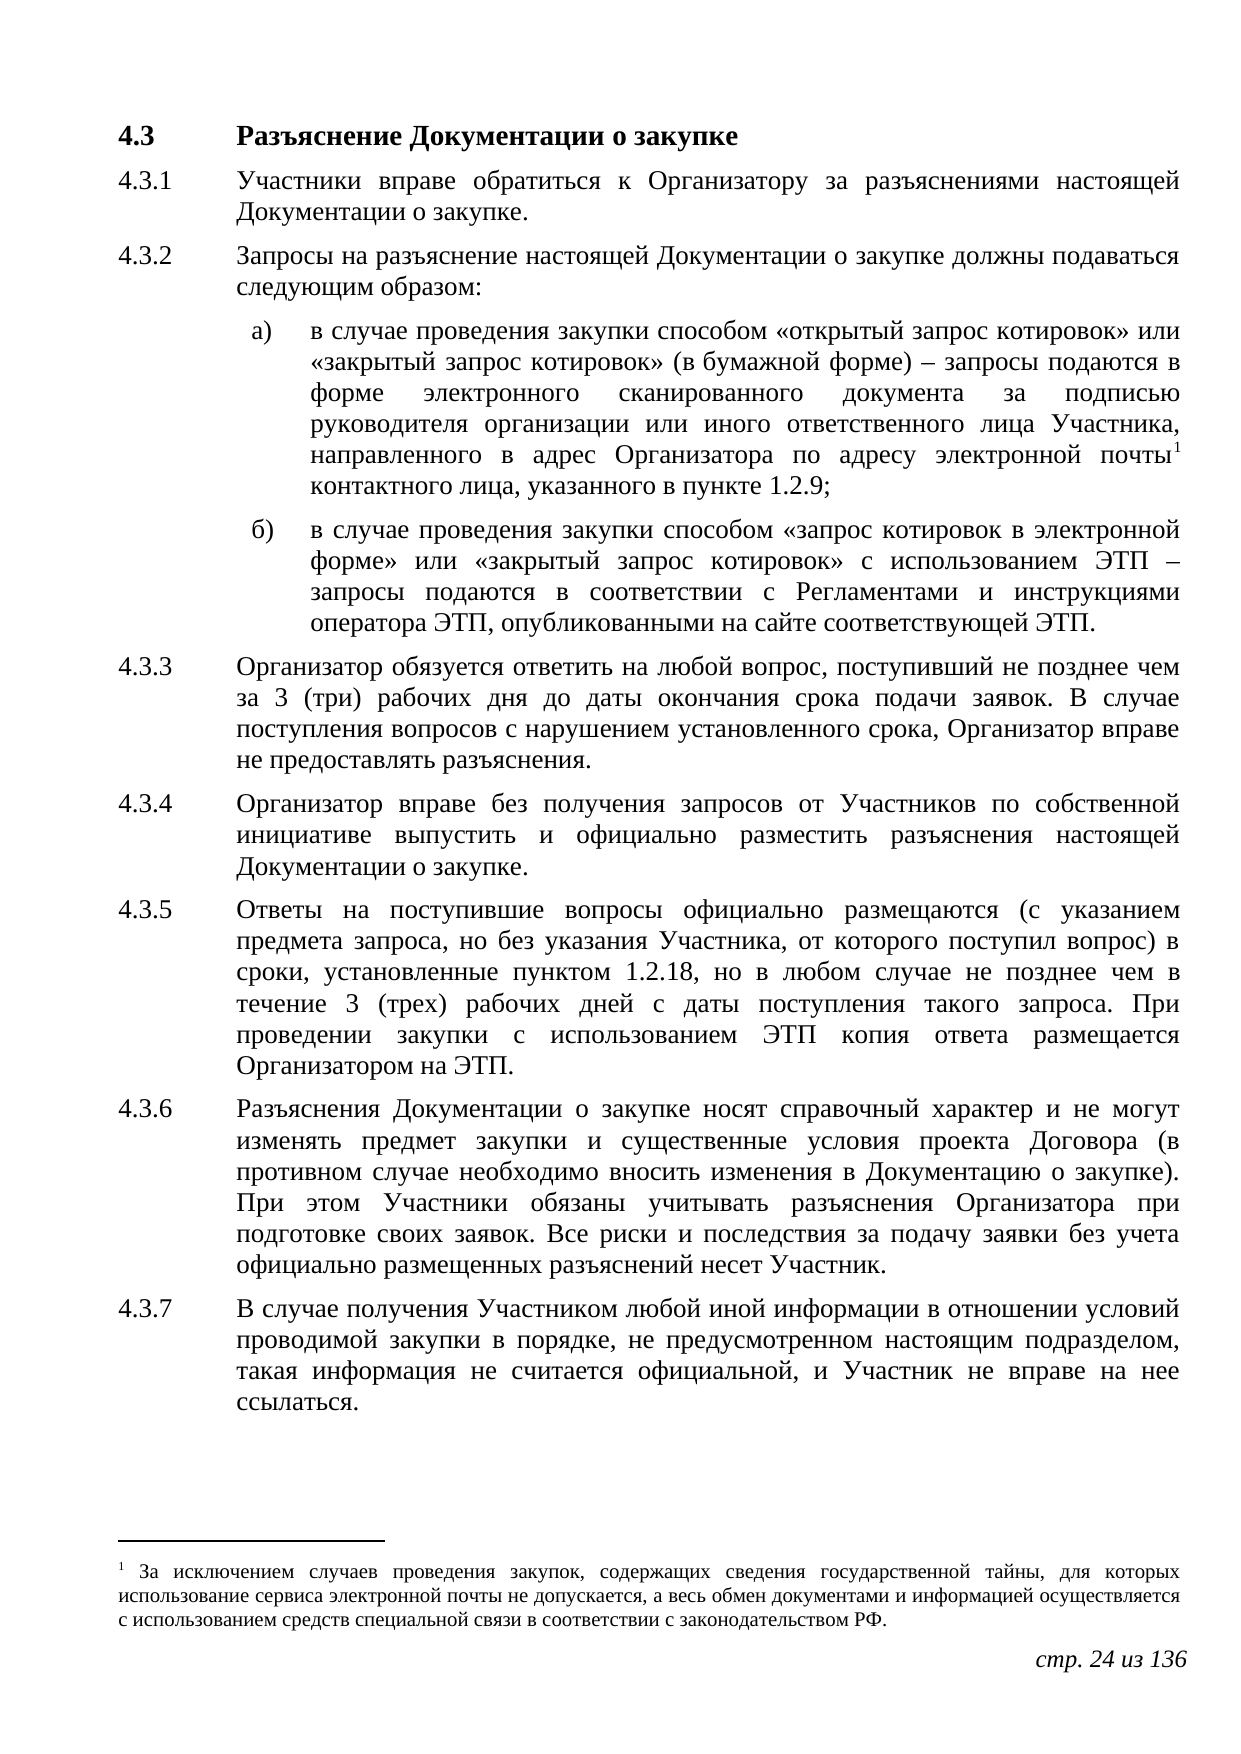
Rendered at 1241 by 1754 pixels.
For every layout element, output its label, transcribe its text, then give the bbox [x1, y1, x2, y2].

text в случае проведения закупки способом «открытый запрос котировок» или «закрытый запрос котировок» (в бумажной форме) – запросы подаются в форме электронного сканированного документа за подписью руководителя организации или иного ответственного лица Участника, направленного в адрес Организатора по адресу электронной почты контактного лица, указанного в пункте 1.2.9; [251, 314, 1181, 501]
text Участники вправе обратиться к Организатору за разъяснениями настоящей Документации о закупке. [118, 164, 1181, 226]
text Запросы на разъяснение настоящей Документации о закупке должны подаваться следующим образом: [118, 239, 1181, 301]
text Организатор обязуется ответить на любой вопрос, поступивший не позднее чем за 3 (три) рабочих дня до даты окончания срока подачи заявок. В случае поступления вопросов с нарушением установленного срока, Организатор вправе не предоставлять разъяснения. [118, 650, 1181, 775]
subtitle Разъяснение Документации о закупке [118, 118, 1181, 152]
text Организатор вправе без получения запросов от Участников по собственной инициативе выпустить и официально разместить разъяснения настоящей Документации о закупке. [118, 787, 1181, 881]
text В случае получения Участником любой иной информации в отношении условий проводимой закупки в порядке, не предусмотренном настоящим подразделом, такая информация не считается официальной, и Участник не вправе на нее ссылаться. [118, 1292, 1181, 1417]
text в случае проведения закупки способом «запрос котировок в электронной форме» или «закрытый запрос котировок» с использованием ЭТП – запросы подаются в соответствии с Регламентами и инструкциями оператора ЭТП, опубликованными на сайте соответствующей ЭТП. [251, 513, 1181, 638]
text Ответы на поступившие вопросы официально размещаются (с указанием предмета запроса, но без указания Участника, от которого поступил вопрос) в сроки, установленные пунктом 1.2.18, но в любом случае не позднее чем в течение 3 (трех) рабочих дней с даты поступления такого запроса. При проведении закупки с использованием ЭТП копия ответа размещается Организатором на ЭТП. [118, 893, 1181, 1080]
text Разъяснения Документации о закупке носят справочный характер и не могут изменять предмет закупки и существенные условия проекта Договора (в противном случае необходимо вносить изменения в Документацию о закупке). При этом Участники обязаны учитывать разъяснения Организатора при подготовке своих заявок. Все риски и последствия за подачу заявки без учета официально размещенных разъяснений несет Участник. [118, 1093, 1181, 1279]
